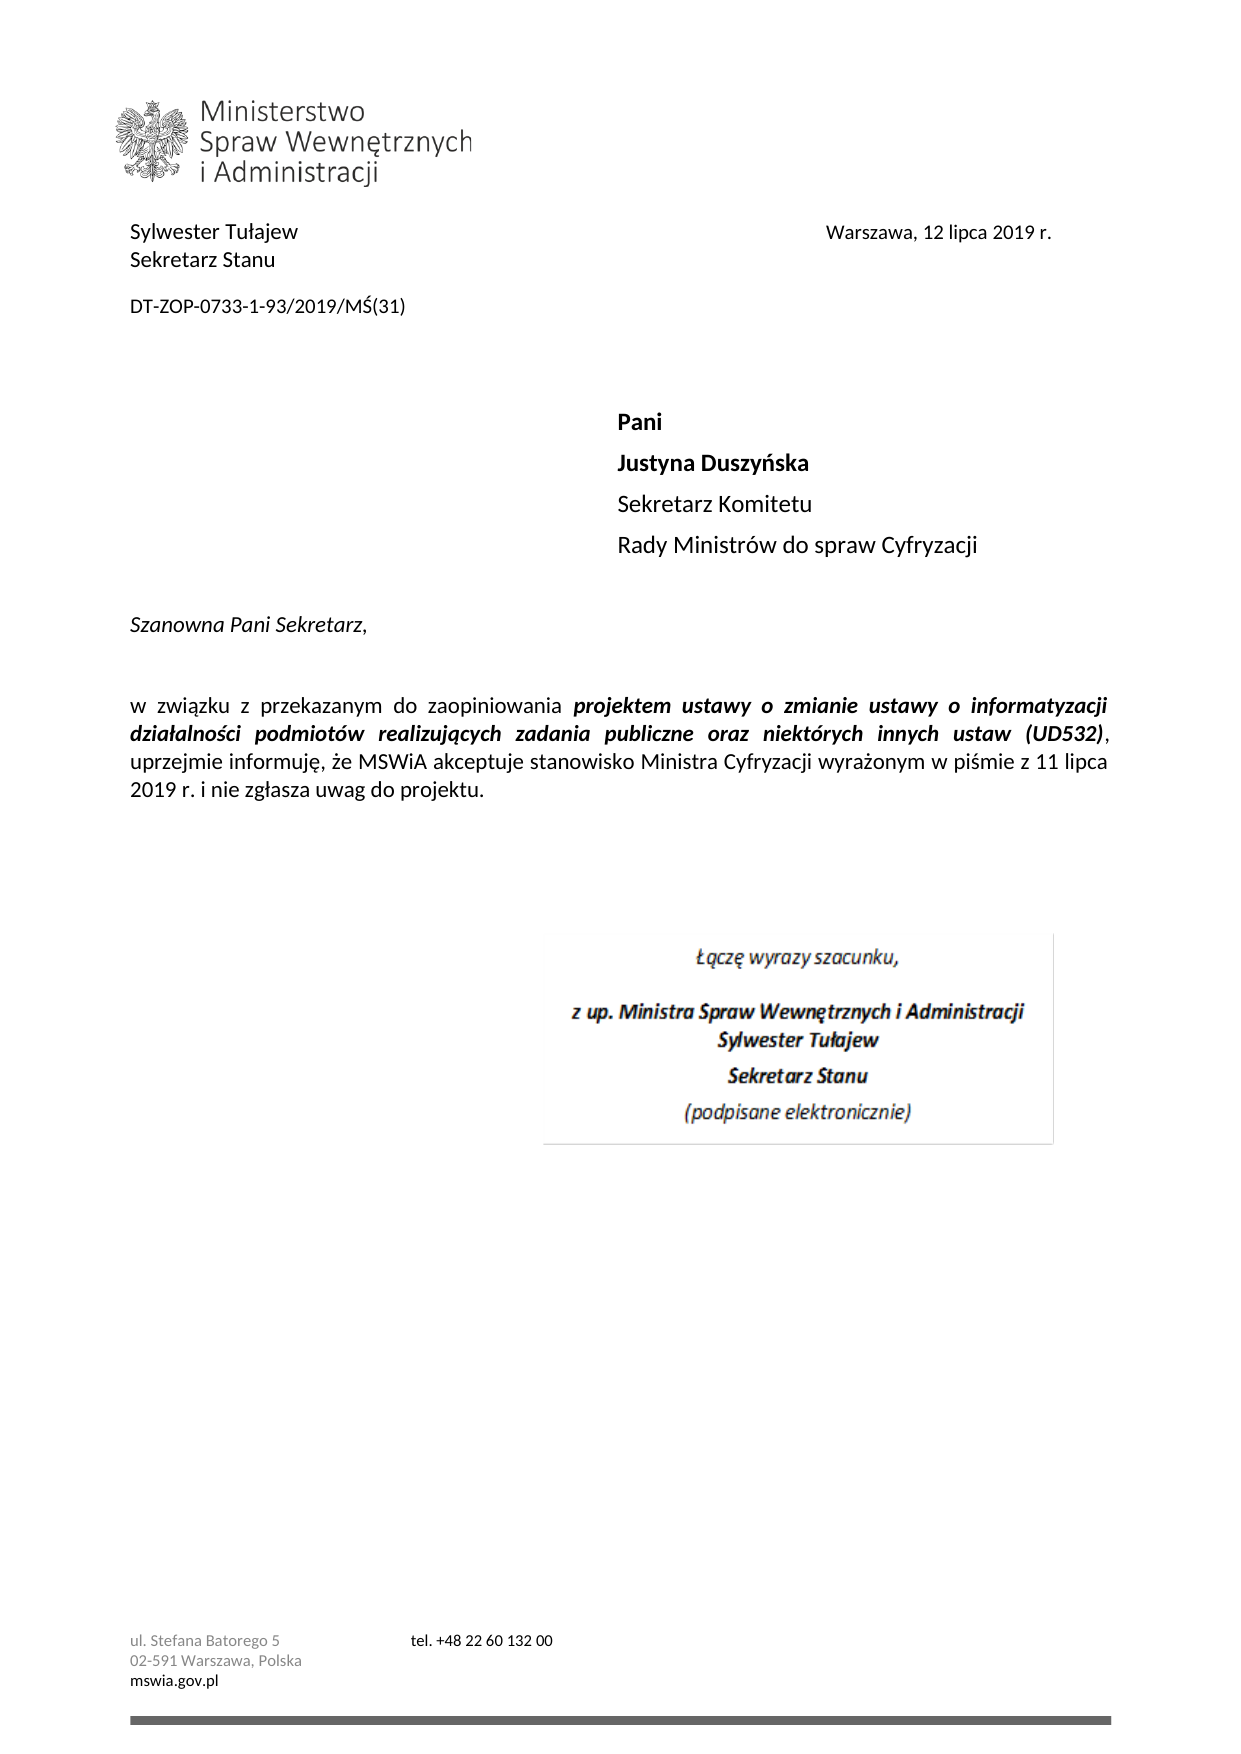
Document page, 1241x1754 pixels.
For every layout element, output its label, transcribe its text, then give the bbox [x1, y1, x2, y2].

picture [115, 100, 472, 187]
text Pani [130, 406, 1110, 436]
text Rady Ministrów do spraw Cyfryzacji [130, 529, 1110, 559]
text Justyna Duszyńska [130, 447, 1110, 477]
picture [543, 933, 1055, 1146]
text Sekretarz Komitetu [130, 488, 1110, 518]
text Szanowna Pani Sekretarz, [130, 610, 1110, 638]
picture [0, 1716, 1241, 1754]
text DT-ZOP-0733-1-93/2019/MŚ(31) [130, 294, 1110, 319]
text w związku z przekazanym do zaopiniowania projektem ustawy o zmianie ustawy o informatyzacji działalności podmiotów realizujących zadania publiczne oraz niektórych innych ustaw (UD532), uprzejmie informuję, że MSWiA akceptuje stanowisko Ministra Cyfryzacji wyrażonym w piśmie z 11 lipca 2019 r. i nie zgłasza uwag do projektu. [130, 691, 1110, 803]
text Sylwester Tułajew Warszawa, 12 lipca 2019 r. Sekretarz Stanu [115, 100, 1110, 273]
